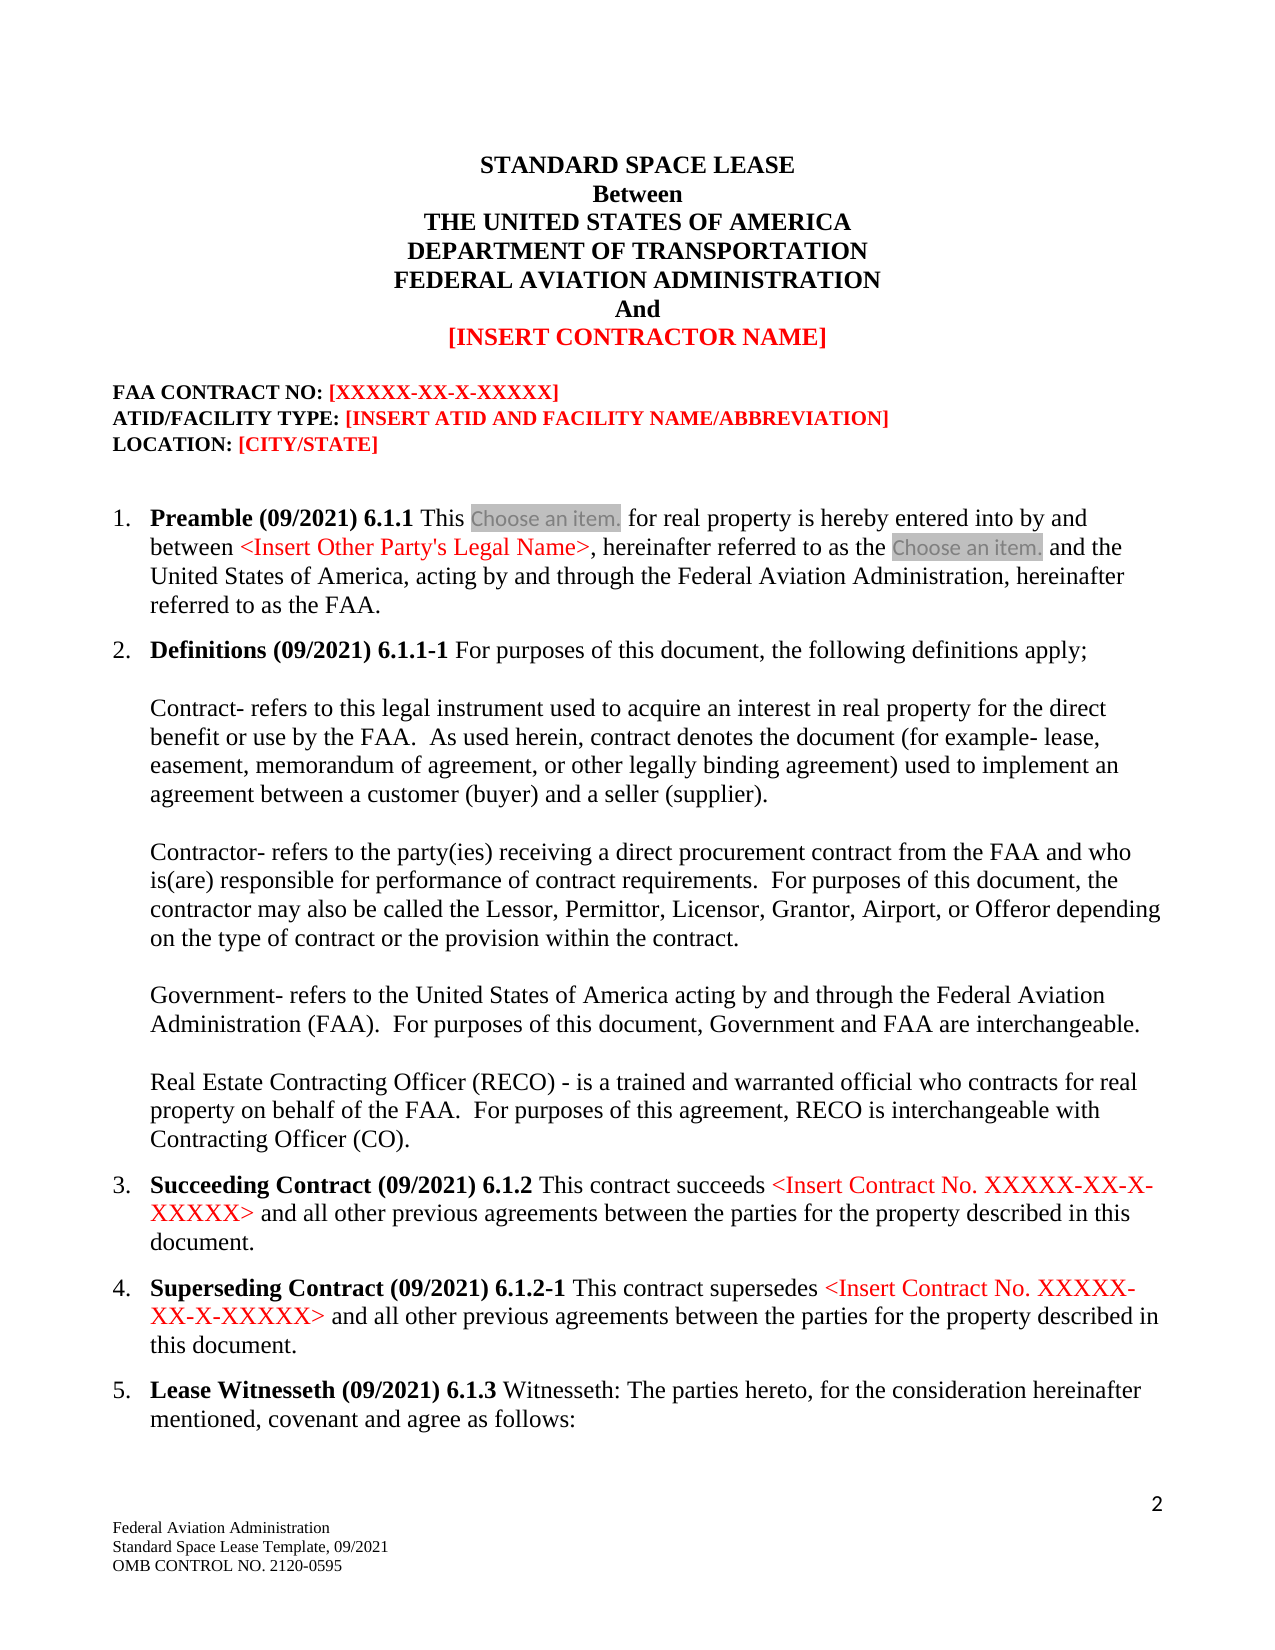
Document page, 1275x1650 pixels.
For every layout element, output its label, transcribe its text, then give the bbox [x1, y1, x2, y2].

text DEPARTMENT OF TRANSPORTATION [112, 236, 1162, 265]
text LOCATION: [CITY/STATE] [112, 432, 1162, 456]
text ATID/FACILITY TYPE: [INSERT ATID AND FACILITY NAME/ABBREVIATION] [112, 406, 1162, 430]
list Definitions (09/2021) 6.1.1-1 Insert in all real estate contracts except outgrants. For purposes of this document, the following definitions apply; Contract- refers to this legal instrument used to acquire an interest in real property for the direct benefit or use by the FAA. As used herein, contract denotes the document (for example- lease, easement, memorandum of agreement, or other legally binding agreement) used to implement an agreement between a customer (buyer) and a seller (supplier). Contractor- refers to the party(ies) receiving a direct procurement contract from the FAA and who is(are) responsible for performance of contract requirements. For purposes of this document, the contractor may also be called the Lessor, Permittor, Licensor, Grantor, Airport, or Offeror depending on the type of contract or the provision within the contract. Government- refers to the United States of America acting by and through the Federal Aviation Administration (FAA). For purposes of this document, Government and FAA are interchangeable. Real Estate Contracting Officer (RECO) - is a trained and warranted official who contracts for real property on behalf of the FAA. For purposes of this agreement, RECO is interchangeable with Contracting Officer (CO). [112, 636, 1162, 1153]
text [INSERT CONTRACTOR NAME] [112, 322, 1162, 351]
text THE UNITED STATES OF AMERICA [112, 207, 1162, 236]
list Lease Witnesseth (09/2021) 6.1.3 Insert in all leases. Witnesseth: The parties hereto, for the consideration hereinafter mentioned, covenant and agree as follows: [112, 1376, 1162, 1433]
text FAA CONTRACT NO: [XXXXX-XX-X-XXXXX] [112, 380, 1162, 404]
text FEDERAL AVIATION ADMINISTRATION [112, 265, 1162, 294]
text STANDARD SPACE LEASE [112, 150, 1162, 179]
text Between [112, 179, 1162, 207]
text And [112, 294, 1162, 322]
list Superseding Contract (09/2021) 6.1.2-1 Insert in all contracts when the contract supersedes an existing contract, prior to the scheduled expiration of the existing contract term. This contract supersedes <Insert Contract No. XXXXX-XX-X-XXXXX> and all other previous agreements between the parties for the property described in this document. [112, 1273, 1162, 1359]
list Succeeding Contract (09/2021) 6.1.2 Insert in all contracts when the contract immediately follows an expiring contract or follows an expired contract in holdover status. This contract succeeds <Insert Contract No. XXXXX-XX-X-XXXXX> and all other previous agreements between the parties for the property described in this document. [112, 1170, 1162, 1256]
list Preamble (09/2021) 6.1.1 Insert in all real estate contracts. Edit fill-ins based on contract type. This for real property is hereby entered into by and between <Insert Other Party's Legal Name>, hereinafter referred to as the and the United States of America, acting by and through the Federal Aviation Administration, hereinafter referred to as the FAA. [112, 503, 1162, 619]
